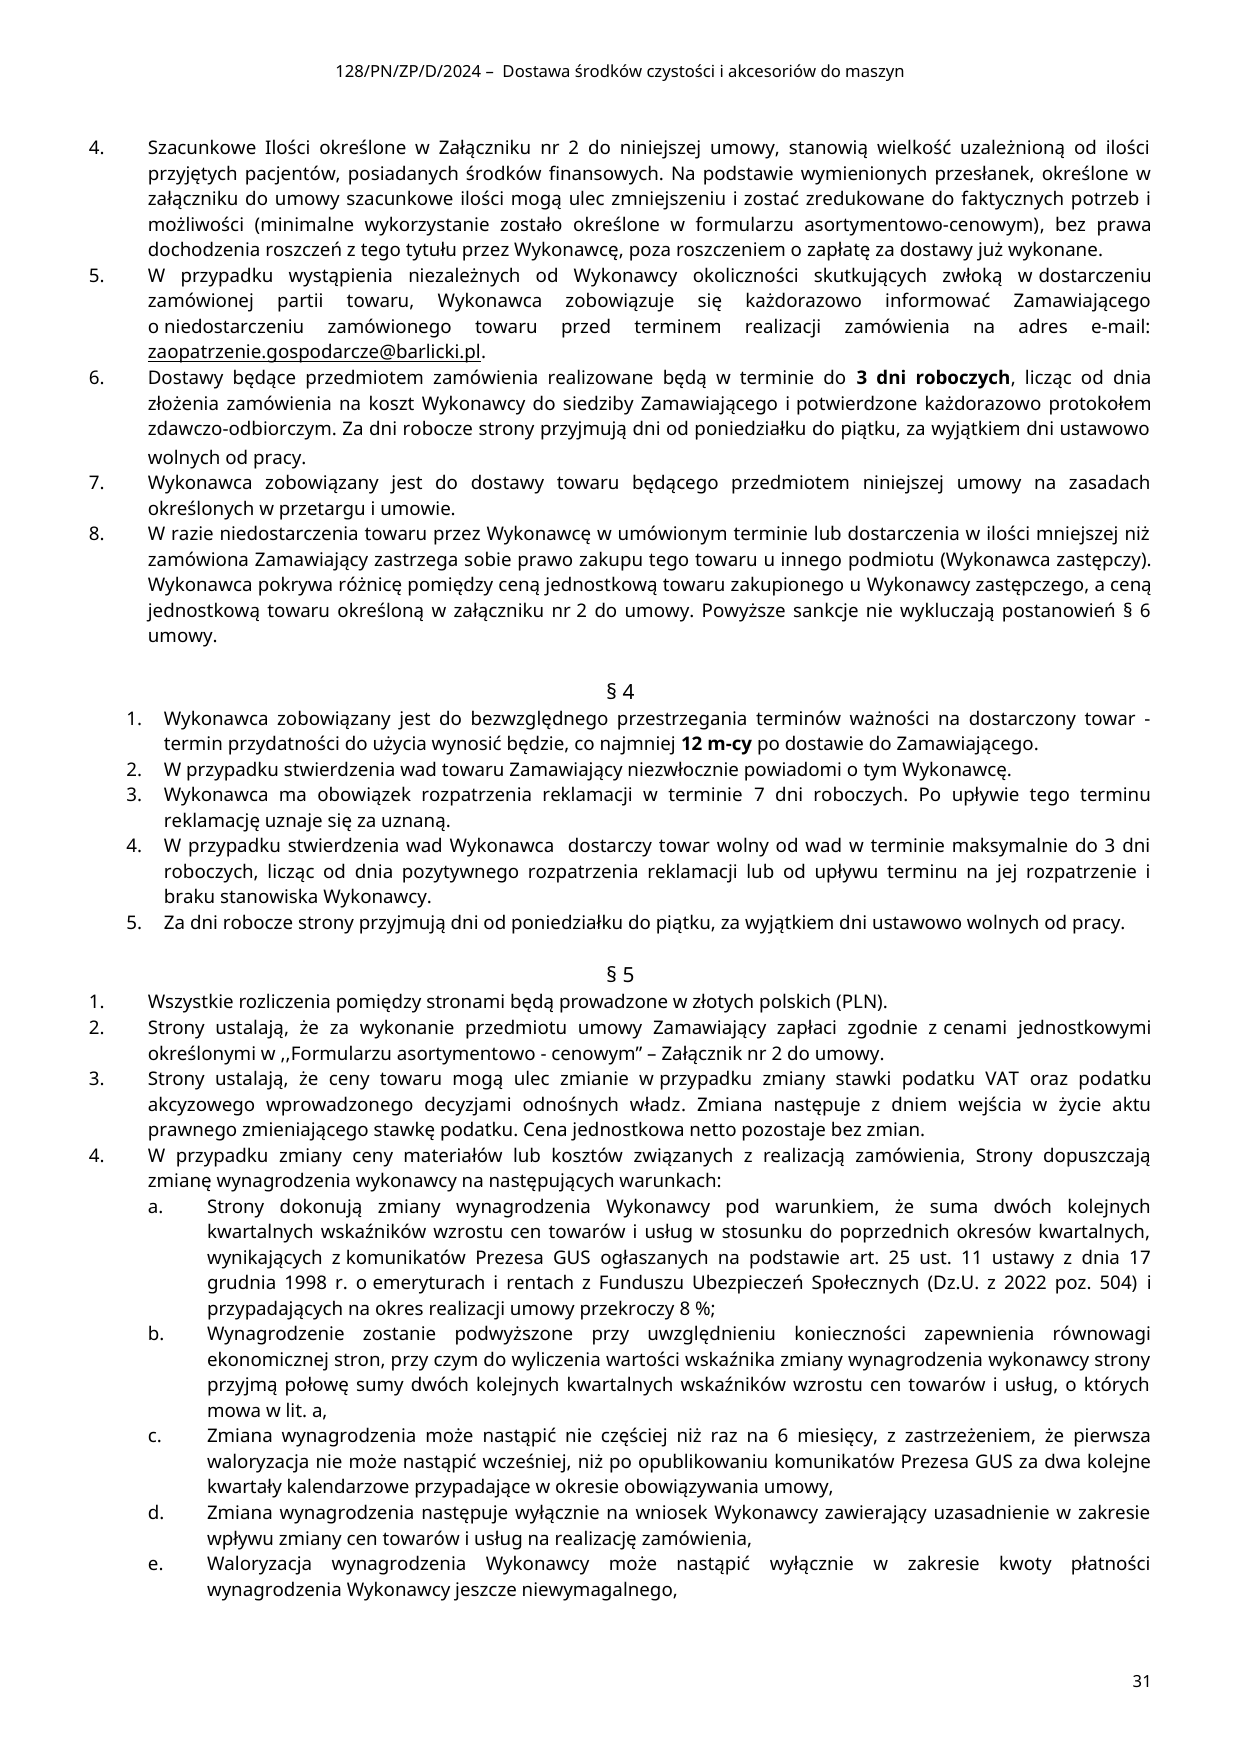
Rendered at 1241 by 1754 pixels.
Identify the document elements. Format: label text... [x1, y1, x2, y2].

list Wykonawca ma obowiązek rozpatrzenia reklamacji w terminie 7 dni roboczych. Po upływie tego terminu reklamację uznaje się za uznaną. [126, 782, 1152, 833]
list Strony dokonują zmiany wynagrodzenia Wykonawcy pod warunkiem, że suma dwóch kolejnych kwartalnych wskaźników wzrostu cen towarów i usług w stosunku do poprzednich okresów kwartalnych, wynikających z komunikatów Prezesa GUS ogłaszanych na podstawie art. 25 ust. 11 ustawy z dnia 17 grudnia 1998 r. o emeryturach i rentach z Funduszu Ubezpieczeń Społecznych (Dz.U. z 2022 poz. 504) i przypadających na okres realizacji umowy przekroczy 8 %; [148, 1193, 1152, 1321]
list Zmiana wynagrodzenia następuje wyłącznie na wniosek Wykonawcy zawierający uzasadnienie w zakresie wpływu zmiany cen towarów i usług na realizację zamówienia, [148, 1499, 1152, 1550]
list W przypadku stwierdzenia wad Wykonawca dostarczy towar wolny od wad w terminie maksymalnie do 3 dni roboczych, licząc od dnia pozytywnego rozpatrzenia reklamacji lub od upływu terminu na jej rozpatrzenie i braku stanowiska Wykonawcy. [126, 833, 1152, 909]
list Wykonawca zobowiązany jest do dostawy towaru będącego przedmiotem niniejszej umowy na zasadach określonych w przetargu i umowie. [89, 470, 1152, 521]
list W przypadku zmiany ceny materiałów lub kosztów związanych z realizacją zamówienia, Strony dopuszczają zmianę wynagrodzenia wykonawcy na następujących warunkach: [89, 1142, 1152, 1193]
text § 4 [89, 677, 1152, 705]
list Zmiana wynagrodzenia może nastąpić nie częściej niż raz na 6 miesięcy, z zastrzeżeniem, że pierwsza waloryzacja nie może nastąpić wcześniej, niż po opublikowaniu komunikatów Prezesa GUS za dwa kolejne kwartały kalendarzowe przypadające w okresie obowiązywania umowy, [148, 1423, 1152, 1499]
list W razie niedostarczenia towaru przez Wykonawcę w umówionym terminie lub dostarczenia w ilości mniejszej niż zamówiona Zamawiający zastrzega sobie prawo zakupu tego towaru u innego podmiotu (Wykonawca zastępczy). Wykonawca pokrywa różnicę pomiędzy ceną jednostkową towaru zakupionego u Wykonawcy zastępczego, a ceną jednostkową towaru określoną w załączniku nr 2 do umowy. Powyższe sankcje nie wykluczają postanowień § 6 umowy. [89, 521, 1152, 648]
list W przypadku wystąpienia niezależnych od Wykonawcy okoliczności skutkujących zwłoką w dostarczeniu zamówionej partii towaru, Wykonawca zobowiązuje się każdorazowo informować Zamawiającego o niedostarczeniu zamówionego towaru przed terminem realizacji zamówienia na adres e-mail: zaopatrzenie.gospodarcze@barlicki.pl. [89, 262, 1152, 364]
list Wszystkie rozliczenia pomiędzy stronami będą prowadzone w złotych polskich (PLN). [89, 989, 1152, 1014]
text § 5 [89, 960, 1152, 989]
list Za dni robocze strony przyjmują dni od poniedziałku do piątku, za wyjątkiem dni ustawowo wolnych od pracy. [126, 909, 1152, 935]
list Szacunkowe Ilości określone w Załączniku nr 2 do niniejszej umowy, stanowią wielkość uzależnioną od ilości przyjętych pacjentów, posiadanych środków finansowych. Na podstawie wymienionych przesłanek, określone w załączniku do umowy szacunkowe ilości mogą ulec zmniejszeniu i zostać zredukowane do faktycznych potrzeb i możliwości (minimalne wykorzystanie zostało określone w formularzu asortymentowo-cenowym), bez prawa dochodzenia roszczeń z tego tytułu przez Wykonawcę, poza roszczeniem o zapłatę za dostawy już wykonane. [89, 135, 1152, 262]
list Waloryzacja wynagrodzenia Wykonawcy może nastąpić wyłącznie w zakresie kwoty płatności wynagrodzenia Wykonawcy jeszcze niewymagalnego, [148, 1550, 1152, 1601]
list Wynagrodzenie zostanie podwyższone przy uwzględnieniu konieczności zapewnienia równowagi ekonomicznej stron, przy czym do wyliczenia wartości wskaźnika zmiany wynagrodzenia wykonawcy strony przyjmą połowę sumy dwóch kolejnych kwartalnych wskaźników wzrostu cen towarów i usług, o których mowa w lit. a, [148, 1321, 1152, 1423]
list Strony ustalają, że ceny towaru mogą ulec zmianie w przypadku zmiany stawki podatku VAT oraz podatku akcyzowego wprowadzonego decyzjami odnośnych władz. Zmiana następuje z dniem wejścia w życie aktu prawnego zmieniającego stawkę podatku. Cena jednostkowa netto pozostaje bez zmian. [89, 1065, 1152, 1142]
list Strony ustalają, że za wykonanie przedmiotu umowy Zamawiający zapłaci zgodnie z cenami jednostkowymi określonymi w ,,Formularzu asortymentowo - cenowym” – Załącznik nr 2 do umowy. [89, 1014, 1152, 1065]
list Wykonawca zobowiązany jest do bezwzględnego przestrzegania terminów ważności na dostarczony towar - termin przydatności do użycia wynosić będzie, co najmniej 12 m-cy po dostawie do Zamawiającego. [126, 705, 1152, 756]
list Dostawy będące przedmiotem zamówienia realizowane będą w terminie do 3 dni roboczych, licząc od dnia złożenia zamówienia na koszt Wykonawcy do siedziby Zamawiającego i potwierdzone każdorazowo protokołem zdawczo-odbiorczym. Za dni robocze strony przyjmują dni od poniedziałku do piątku, za wyjątkiem dni ustawowo wolnych od pracy. [89, 364, 1152, 470]
list W przypadku stwierdzenia wad towaru Zamawiający niezwłocznie powiadomi o tym Wykonawcę. [126, 756, 1152, 782]
